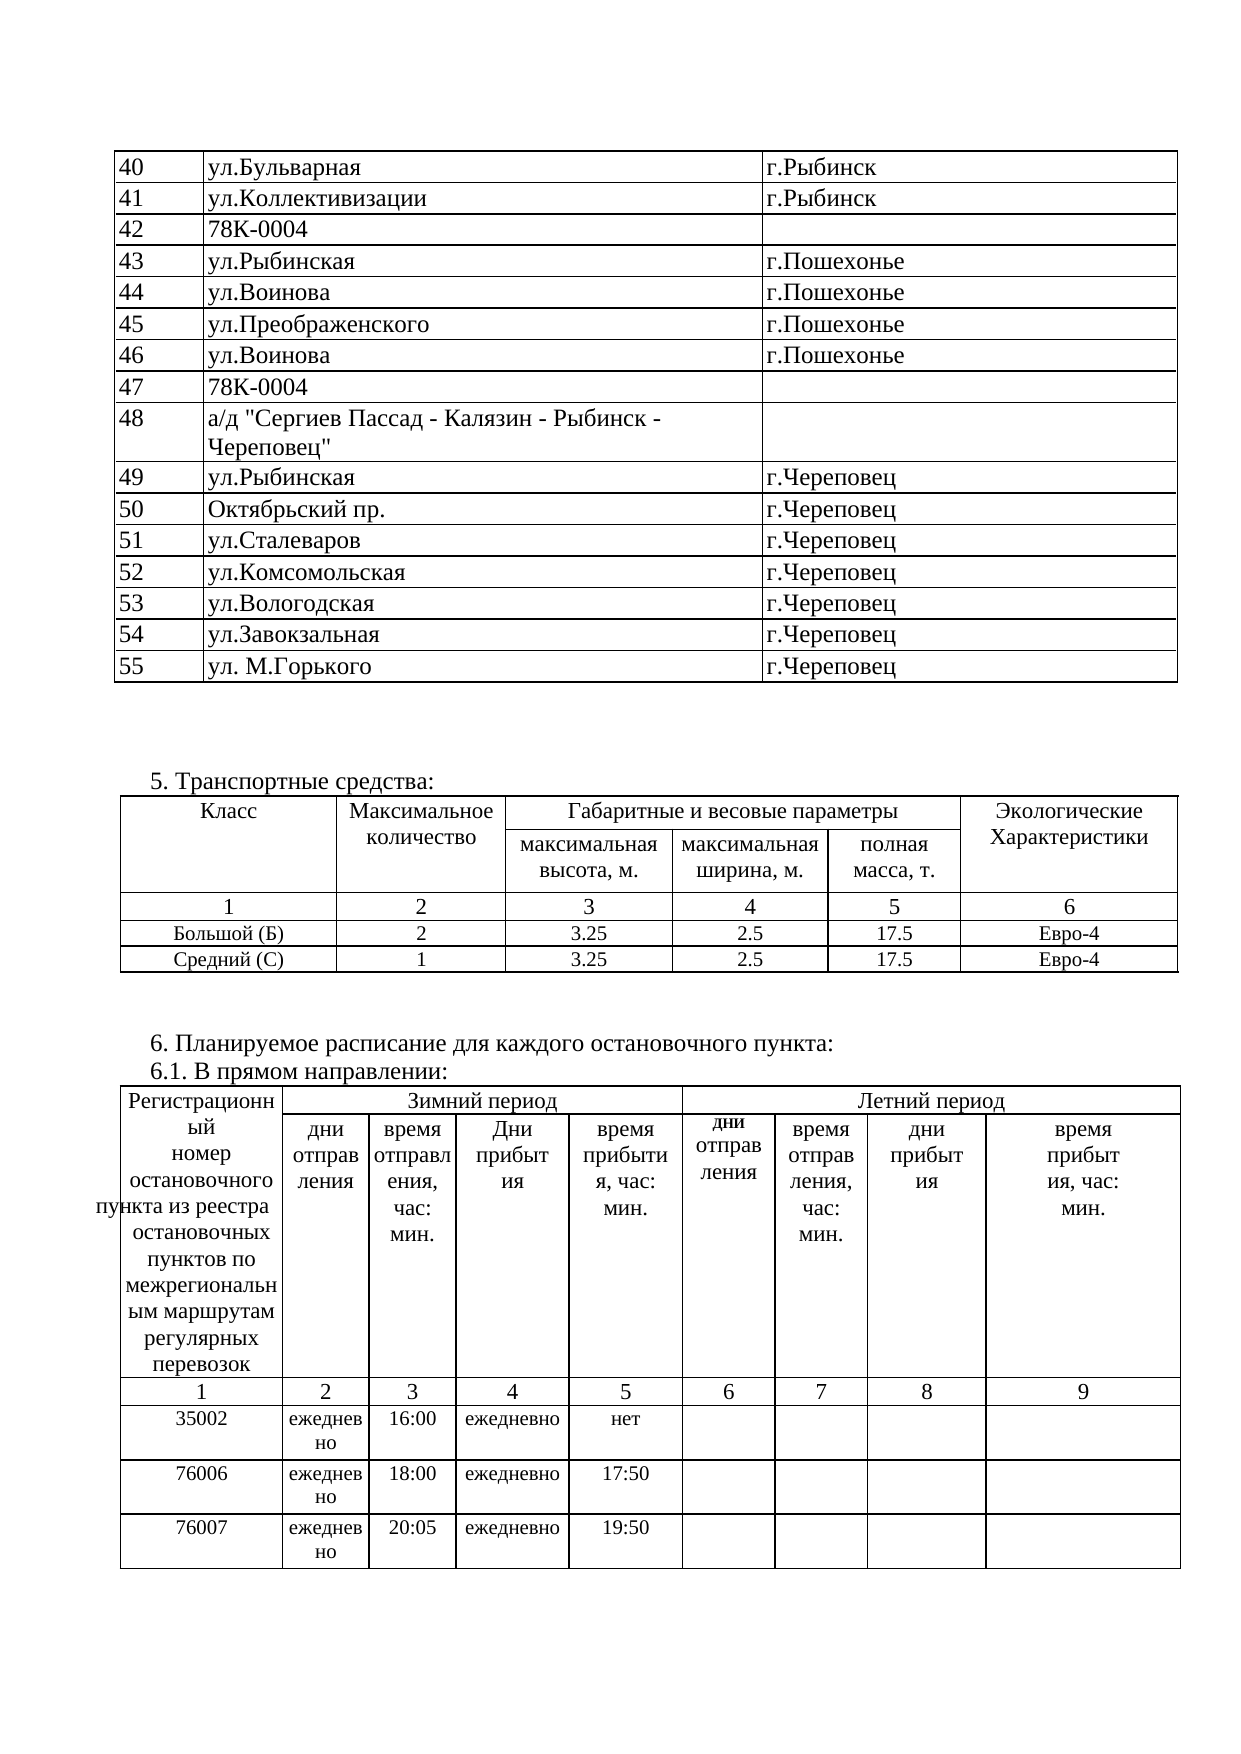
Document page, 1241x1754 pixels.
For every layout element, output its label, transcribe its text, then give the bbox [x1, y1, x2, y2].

table_cell время отправ ления, час: мин. [776, 1115, 867, 1377]
table_cell ул.Вологодская [204, 588, 762, 618]
table_cell 50 [115, 493, 203, 524]
table_cell 6 [961, 893, 1177, 920]
table_cell г.Пошехонье [763, 244, 1177, 276]
table_cell 5 [829, 893, 960, 920]
table_cell 47 [115, 371, 203, 402]
table_cell 51 [115, 525, 203, 555]
table_header Класс [121, 797, 336, 892]
table_cell 18:00 [370, 1461, 455, 1513]
table_cell ул.Преображенского [204, 309, 762, 339]
table_header Зимний период [283, 1087, 682, 1113]
table_cell 42 [115, 214, 203, 244]
table_cell г.Рыбинск [763, 152, 1177, 181]
table_cell ул.Бульварная [204, 152, 762, 181]
table_cell дни отправ ления [283, 1115, 368, 1377]
table_cell г.Череповец [763, 555, 1177, 587]
table_cell ул.Комсомольская [204, 557, 762, 587]
table_header Габаритные и весовые параметры [506, 797, 960, 828]
table_cell 44 [115, 277, 203, 307]
table_cell г.Череповец [763, 492, 1177, 524]
table_cell Дни прибыт ия [457, 1115, 568, 1377]
table_cell [683, 1461, 774, 1513]
table_cell ежедневно [283, 1515, 368, 1568]
table_cell ежедневно [283, 1461, 368, 1513]
table_cell 2.5 [673, 921, 827, 945]
table_cell 3.25 [506, 921, 672, 945]
table_cell 7 [776, 1378, 867, 1404]
table_cell 1 [121, 893, 336, 920]
table_cell 20:05 [370, 1515, 455, 1568]
table_cell время прибыт ия, час: мин. [987, 1115, 1180, 1377]
table_cell ул.Рыбинская [204, 246, 762, 276]
table_cell ДНИ отправ ления [683, 1115, 774, 1377]
table_cell Евро-4 [961, 947, 1177, 971]
table_cell Средний (С) [121, 947, 336, 971]
table_cell [763, 402, 1177, 461]
table_cell 3 [506, 893, 672, 920]
table_cell [987, 1461, 1180, 1513]
table_cell [776, 1461, 867, 1513]
table_cell 76007 [121, 1515, 282, 1568]
table_cell ул.Коллективизации [204, 183, 762, 213]
table_cell 5 [570, 1378, 682, 1404]
table_cell 19:50 [570, 1515, 682, 1568]
table_cell г.Пошехонье [763, 307, 1177, 339]
table_cell 1 [337, 947, 505, 971]
table_cell 4 [457, 1378, 568, 1404]
table_cell 46 [115, 340, 203, 370]
table_header Экологические Характеристики [961, 797, 1177, 892]
table_cell г.Пошехонье [763, 276, 1177, 307]
table_cell ежедневно [457, 1461, 568, 1513]
table_cell время отправл ения, час: мин. [370, 1115, 455, 1377]
table_cell [763, 213, 1177, 244]
table_cell 1 [121, 1378, 282, 1404]
table_header Максимальное количество [337, 797, 505, 892]
table_cell 8 [868, 1378, 985, 1404]
text 5. Транспортные средства: [150, 766, 1090, 795]
table_cell [683, 1406, 774, 1459]
table_cell г.Череповец [763, 524, 1177, 555]
text 6.1. В прямом направлении: [150, 1056, 1090, 1085]
table_cell 48 [115, 403, 203, 461]
table_cell 17:50 [570, 1461, 682, 1513]
table_cell ул. М.Горького [204, 651, 762, 681]
table_cell 2 [337, 921, 505, 945]
table_cell 6 [683, 1378, 774, 1404]
table_cell г.Пошехонье [763, 339, 1177, 370]
table_cell ежедневно [283, 1406, 368, 1459]
table_cell 78К-0004 [204, 215, 762, 244]
table_cell 52 [115, 556, 203, 587]
table_cell ул.Сталеваров [204, 525, 762, 555]
table_cell [776, 1406, 867, 1459]
table_cell 55 [115, 651, 203, 681]
table_cell Большой (Б) [121, 921, 336, 945]
table_cell [763, 370, 1177, 402]
table_cell [868, 1461, 985, 1513]
table_cell 3.25 [506, 947, 672, 971]
table_cell г.Череповец [763, 618, 1177, 649]
table_cell ул.Завокзальная [204, 620, 762, 649]
table_cell [868, 1515, 985, 1568]
table_cell 76006 [121, 1461, 282, 1513]
table_cell нет [570, 1406, 682, 1459]
table_cell 2 [283, 1378, 368, 1404]
table_header Летний период [683, 1087, 1180, 1113]
table_cell ул.Воинова [204, 277, 762, 307]
table_cell 41 [115, 183, 203, 213]
table_cell 43 [115, 245, 203, 276]
table_cell ежедневно [457, 1515, 568, 1568]
table_cell 49 [115, 462, 203, 492]
table_cell 54 [115, 619, 203, 649]
table_cell ул.Рыбинская [204, 462, 762, 492]
table_cell а/д "Сергиев Пассад - Калязин - Рыбинск - Череповец" [204, 403, 762, 461]
table_cell 40 [115, 152, 203, 181]
table_cell 16:00 [370, 1406, 455, 1459]
table_cell дни прибыт ия [868, 1115, 985, 1377]
table_cell г.Рыбинск [763, 181, 1177, 213]
table_cell полная масса, т. [829, 830, 960, 892]
table_cell г.Череповец [763, 650, 1177, 681]
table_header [121, 1087, 282, 1377]
table_cell ул.Воинова [204, 340, 762, 370]
table_cell максимальная высота, м. [506, 830, 672, 892]
table_cell 45 [115, 308, 203, 339]
table_cell [776, 1515, 867, 1568]
text 6. Планируемое расписание для каждого остановочного пункта: [150, 1028, 1090, 1056]
table_cell 35002 [121, 1406, 282, 1459]
table_cell ежедневно [457, 1406, 568, 1459]
table_cell 9 [987, 1378, 1180, 1404]
table_cell 78К-0004 [204, 372, 762, 402]
table_cell 3 [370, 1378, 455, 1404]
table_cell 2 [337, 893, 505, 920]
table_cell [987, 1406, 1180, 1459]
table_cell [987, 1515, 1180, 1568]
table_cell [868, 1406, 985, 1459]
table_cell 53 [115, 588, 203, 618]
table_cell [683, 1515, 774, 1568]
table_cell г.Череповец [763, 461, 1177, 492]
table_cell Октябрьский пр. [204, 494, 762, 524]
table_cell время прибыти я, час: мин. [570, 1115, 682, 1377]
table_cell 2.5 [673, 947, 827, 971]
table_cell Евро-4 [961, 921, 1177, 945]
table_cell г.Череповец [763, 587, 1177, 618]
table_cell 17.5 [829, 947, 960, 971]
table_cell 4 [673, 893, 827, 920]
table_cell 17.5 [829, 921, 960, 945]
table_cell максимальная ширина, м. [673, 830, 827, 892]
